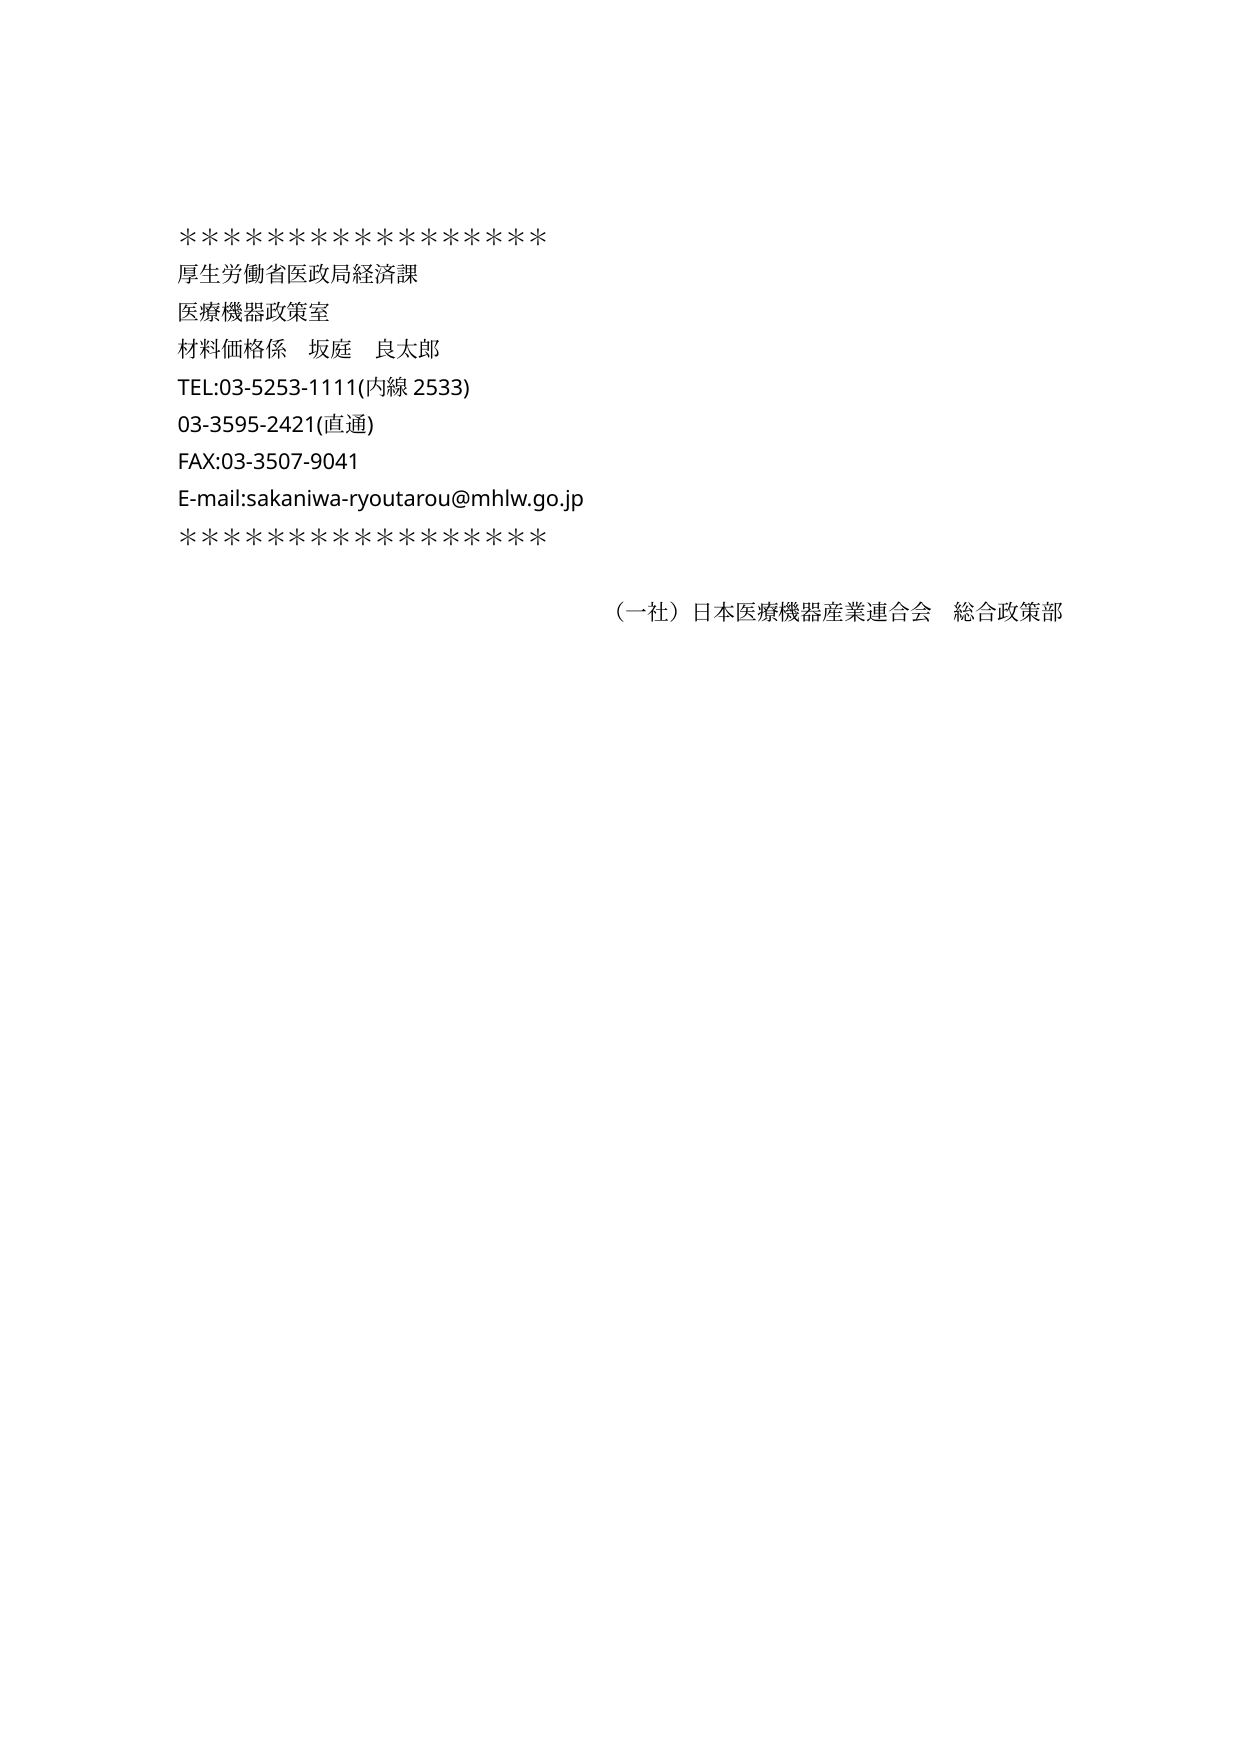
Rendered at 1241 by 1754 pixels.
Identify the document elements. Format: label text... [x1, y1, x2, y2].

text FAX:03-3507-9041 [177, 442, 1063, 479]
text ＊＊＊＊＊＊＊＊＊＊＊＊＊＊＊＊＊ [177, 517, 1063, 554]
text 03-3595-2421(直通) [177, 404, 1063, 442]
text 厚生労働省医政局経済課 [177, 254, 1063, 292]
text TEL:03-5253-1111(内線2533) [177, 367, 1063, 404]
text （一社）日本医療機器産業連合会 総合政策部 [177, 592, 1063, 629]
text 材料価格係 坂庭 良太郎 [177, 329, 1063, 367]
text ＊＊＊＊＊＊＊＊＊＊＊＊＊＊＊＊＊ [177, 217, 1063, 254]
text E-mail:sakaniwa-ryoutarou@mhlw.go.jp [177, 479, 1063, 517]
text 医療機器政策室 [177, 292, 1063, 329]
